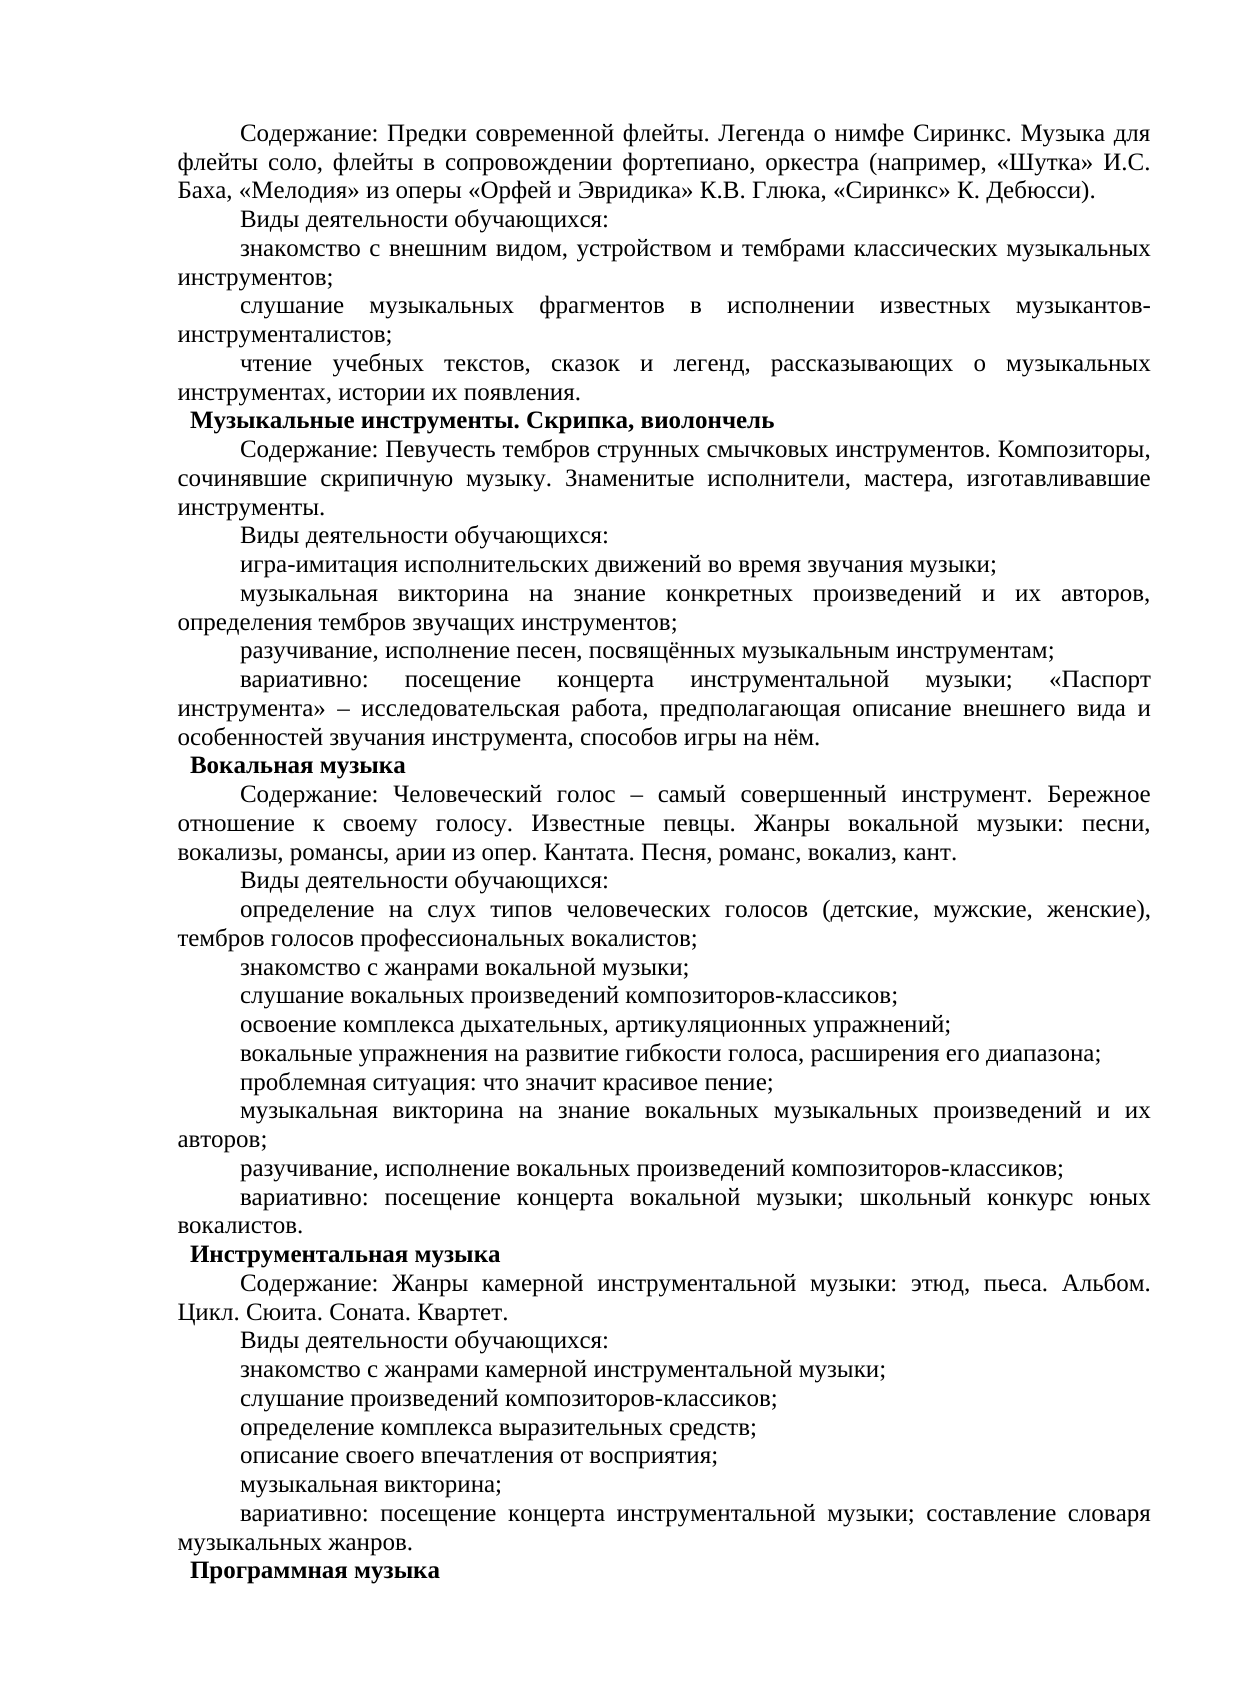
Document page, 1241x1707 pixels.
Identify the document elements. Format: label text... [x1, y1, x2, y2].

text проблемная ситуация: что значит красивое пение; [177, 1067, 1152, 1096]
text музыкальная викторина на знание конкретных произведений и их авторов, определения тембров звучащих инструментов; [177, 578, 1152, 636]
text разучивание, исполнение песен, посвящённых музыкальным инструментам; [177, 636, 1152, 664]
text описание своего впечатления от восприятия; [177, 1441, 1152, 1469]
text Вокальная музыка [190, 751, 1152, 779]
text Виды деятельности обучающихся: [177, 521, 1152, 549]
text слушание вокальных произведений композиторов-классиков; [177, 981, 1152, 1009]
text вокальные упражнения на развитие гибкости голоса, расширения его диапазона; [177, 1038, 1152, 1067]
text Содержание: Предки современной флейты. Легенда о нимфе Сиринкс. Музыка для флейты соло, флейты в сопровождении фортепиано, оркестра (например, «Шутка» И.С. Баха, «Мелодия» из оперы «Орфей и Эвридика» К.В. Глюка, «Сиринкс» К. Дебюсси). [177, 118, 1152, 204]
text Виды деятельности обучающихся: [177, 866, 1152, 894]
text разучивание, исполнение вокальных произведений композиторов-классиков; [177, 1153, 1152, 1182]
text слушание произведений композиторов-классиков; [177, 1383, 1152, 1412]
text чтение учебных текстов, сказок и легенд, рассказывающих о музыкальных инструментах, истории их появления. [177, 348, 1152, 406]
text Виды деятельности обучающихся: [177, 1326, 1152, 1354]
text определение на слух типов человеческих голосов (детские, мужские, женские), тембров голосов профессиональных вокалистов; [177, 894, 1152, 952]
text Содержание: Жанры камерной инструментальной музыки: этюд, пьеса. Альбом. Цикл. Сюита. Соната. Квартет. [177, 1268, 1152, 1326]
text освоение комплекса дыхательных, артикуляционных упражнений; [177, 1009, 1152, 1038]
text игра-имитация исполнительских движений во время звучания музыки; [177, 549, 1152, 578]
text музыкальная викторина на знание вокальных музыкальных произведений и их авторов; [177, 1096, 1152, 1153]
text вариативно: посещение концерта инструментальной музыки; составление словаря музыкальных жанров. [177, 1498, 1152, 1556]
text вариативно: посещение концерта вокальной музыки; школьный конкурс юных вокалистов. [177, 1182, 1152, 1239]
text Инструментальная музыка [190, 1239, 1152, 1268]
text Виды деятельности обучающихся: [177, 204, 1152, 233]
text знакомство с внешним видом, устройством и тембрами классических музыкальных инструментов; [177, 233, 1152, 291]
text знакомство с жанрами вокальной музыки; [177, 952, 1152, 981]
text знакомство с жанрами камерной инструментальной музыки; [177, 1354, 1152, 1383]
text музыкальная викторина; [177, 1469, 1152, 1498]
text Музыкальные инструменты. Скрипка, виолончель [190, 406, 1152, 434]
text слушание музыкальных фрагментов в исполнении известных музыкантов-инструменталистов; [177, 291, 1152, 348]
text вариативно: посещение концерта инструментальной музыки; «Паспорт инструмента» – исследовательская работа, предполагающая описание внешнего вида и особенностей звучания инструмента, способов игры на нём. [177, 664, 1152, 751]
text Содержание: Певучесть тембров струнных смычковых инструментов. Композиторы, сочинявшие скрипичную музыку. Знаменитые исполнители, мастера, изготавливавшие инструменты. [177, 434, 1152, 521]
text Содержание: Человеческий голос – самый совершенный инструмент. Бережное отношение к своему голосу. Известные певцы. Жанры вокальной музыки: песни, вокализы, романсы, арии из опер. Кантата. Песня, романс, вокализ, кант. [177, 779, 1152, 866]
text определение комплекса выразительных средств; [177, 1412, 1152, 1441]
text Программная музыка [190, 1556, 1152, 1584]
